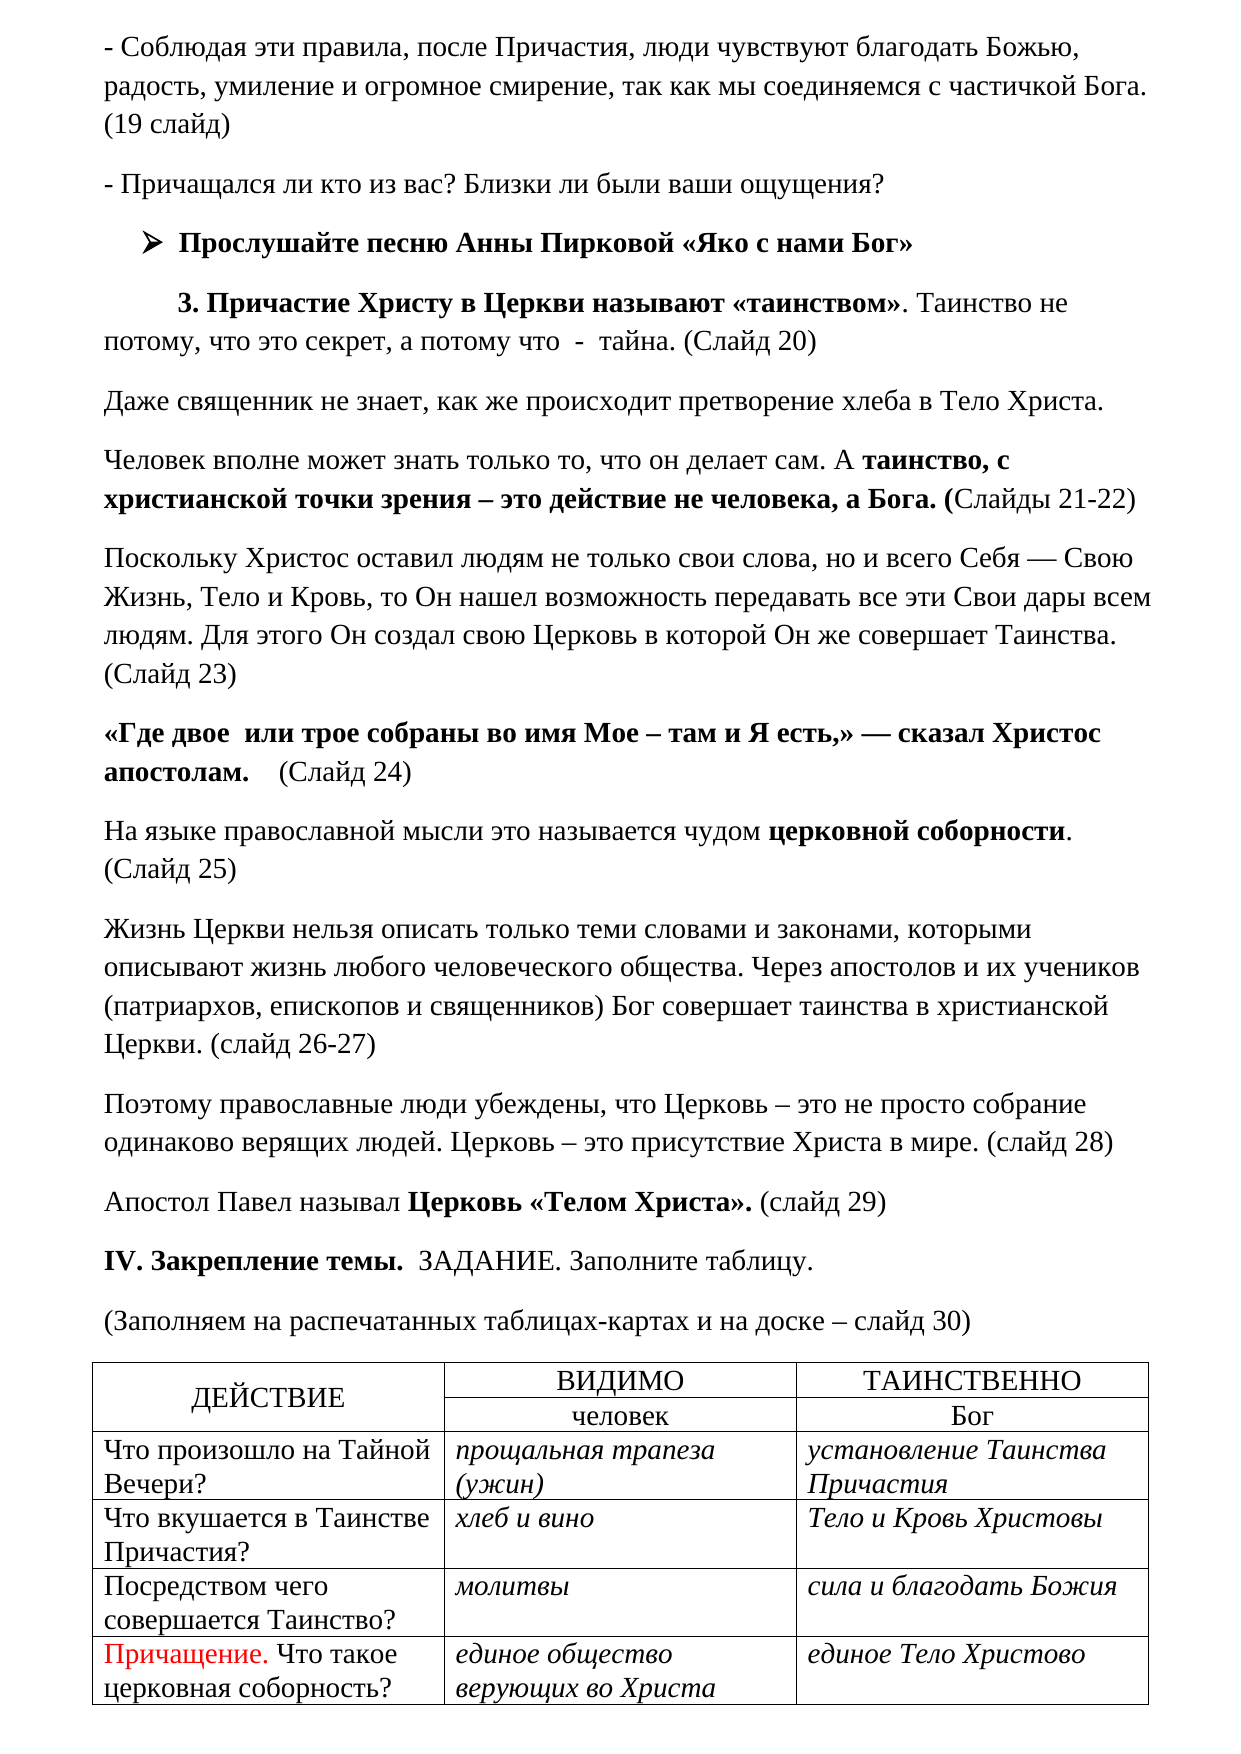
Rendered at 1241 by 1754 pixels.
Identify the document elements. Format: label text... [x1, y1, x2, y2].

table_cell хлеб и вино [445, 1500, 796, 1567]
text Поскольку Христос оставил людям не только свои слова, но и всего Себя — Свою Жизнь, Тело и Кровь, то Он нашел возможность передавать все эти Свои дары всем людям. Для этого Он создал свою Церковь в которой Он же совершает Таинства. (Слайд 23) [103, 540, 1167, 689]
table_cell единое общество верующих во Христа [445, 1637, 796, 1704]
text Человек вполне может знать только то, что он делает сам. А таинство, с христианской точки зрения – это действие не человека, а Бога. (Слайды 21-22) [103, 442, 1167, 514]
text Жизнь Церкви нельзя описать только теми словами и законами, которыми описывают жизнь любого человеческого общества. Через апостолов и их учеников (патриархов, епископов и священников) Бог совершает таинства в христианской Церкви. (слайд 26-27) [103, 911, 1167, 1060]
list Прослушайте песню Анны Пирковой «Яко с нами Бог» [141, 225, 1167, 259]
table_cell Причащение. Что такое церковная соборность? [93, 1637, 444, 1704]
table_header ДЕЙСТВИЕ [93, 1363, 444, 1431]
text Даже священник не знает, как же происходит претворение хлеба в Тело Христа. [103, 383, 1167, 416]
table_cell молитвы [445, 1569, 796, 1636]
text - Причащался ли кто из вас? Близки ли были ваши ощущения? [103, 166, 1167, 199]
text На языке православной мысли это называется чудом церковной соборности. (Слайд 25) [103, 813, 1167, 885]
text IV. Закрепление темы. ЗАДАНИЕ. Заполните таблицу. [103, 1243, 1167, 1277]
table_cell Посредством чего совершается Таинство? [93, 1569, 444, 1636]
text - Соблюдая эти правила, после Причастия, люди чувствуют благодать Божью, радость, умиление и огромное смирение, так как мы соединяемся с частичкой Бога. (19 слайд) [103, 29, 1167, 140]
table_cell Бог [797, 1398, 1148, 1431]
text (Заполняем на распечатанных таблицах-картах и на доске – слайд 30) [103, 1303, 1167, 1336]
table_header ТАИНСТВЕННО [797, 1363, 1148, 1397]
table_cell единое Тело Христово [797, 1637, 1148, 1704]
table_cell Что произошло на Тайной Вечери? [93, 1432, 444, 1499]
text Апостол Павел называл Церковь «Телом Христа». (слайд 29) [103, 1184, 1167, 1217]
table_cell сила и благодать Божия [797, 1569, 1148, 1636]
table_cell прощальная трапеза (ужин) [445, 1432, 796, 1499]
text «Где двое или трое собраны во имя Мое – там и Я есть,» — сказал Христос апостолам. (Слайд 24) [103, 715, 1167, 787]
text 3. Причастие Христу в Церкви называют «таинством». Таинство не потому, что это секрет, а потому что - тайна. (Слайд 20) [103, 285, 1167, 357]
text Поэтому православные люди убеждены, что Церковь – это не просто собрание одинаково верящих людей. Церковь – это присутствие Христа в мире. (слайд 28) [103, 1086, 1167, 1158]
table_header ВИДИМО [445, 1363, 796, 1397]
table_cell Тело и Кровь Христовы [797, 1500, 1148, 1567]
table_cell установление Таинства Причастия [797, 1432, 1148, 1499]
table_cell Что вкушается в Таинстве Причастия? [93, 1500, 444, 1567]
table_cell человек [445, 1398, 796, 1431]
